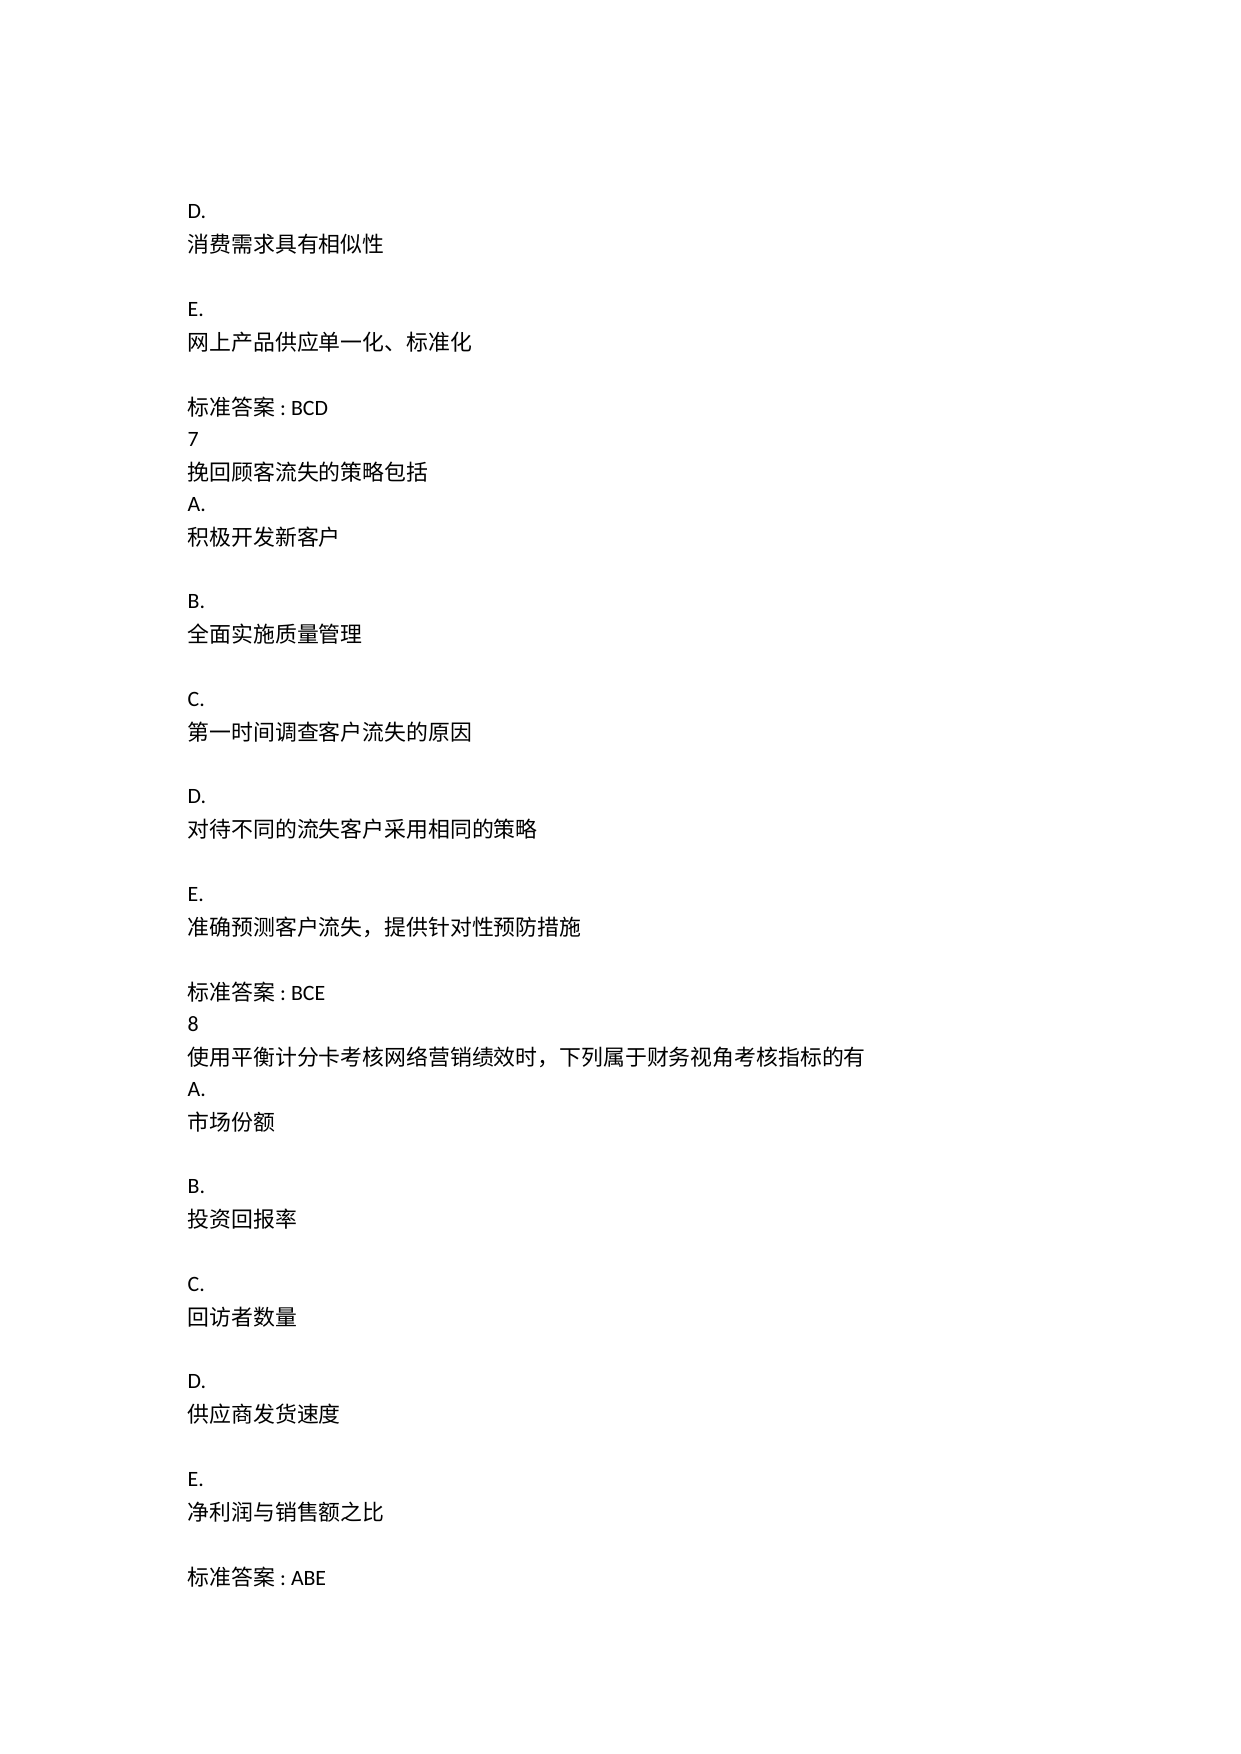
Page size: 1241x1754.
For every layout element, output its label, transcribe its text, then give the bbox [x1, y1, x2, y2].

text 标准答案 : BCD [187, 389, 1053, 422]
text 准确预测客户流失，提供针对性预防措施 [187, 909, 1053, 942]
text 供应商发货速度 [187, 1397, 1053, 1429]
text E. [187, 292, 1053, 324]
text 7 [187, 422, 1053, 454]
text 投资回报率 [187, 1202, 1053, 1234]
text A. [187, 487, 1053, 519]
text 第一时间调查客户流失的原因 [187, 714, 1053, 747]
text D. [187, 1364, 1053, 1397]
text 标准答案 : BCE [187, 974, 1053, 1007]
text 挽回顾客流失的策略包括 [187, 454, 1053, 487]
text B. [187, 1169, 1053, 1202]
text 标准答案 : ABE [187, 1559, 1053, 1592]
text 回访者数量 [187, 1299, 1053, 1332]
text 积极开发新客户 [187, 519, 1053, 552]
text 市场份额 [187, 1104, 1053, 1137]
text 净利润与销售额之比 [187, 1494, 1053, 1527]
text A. [187, 1072, 1053, 1104]
text 消费需求具有相似性 [187, 227, 1053, 259]
text 全面实施质量管理 [187, 617, 1053, 649]
text E. [187, 877, 1053, 909]
text D. [187, 194, 1053, 227]
text 使用平衡计分卡考核网络营销绩效时，下列属于财务视角考核指标的有 [187, 1039, 1053, 1072]
text 对待不同的流失客户采用相同的策略 [187, 812, 1053, 844]
text C. [187, 682, 1053, 714]
text D. [187, 779, 1053, 812]
text 8 [187, 1007, 1053, 1039]
text C. [187, 1267, 1053, 1299]
text 网上产品供应单一化、标准化 [187, 324, 1053, 357]
text E. [187, 1462, 1053, 1494]
text B. [187, 584, 1053, 617]
